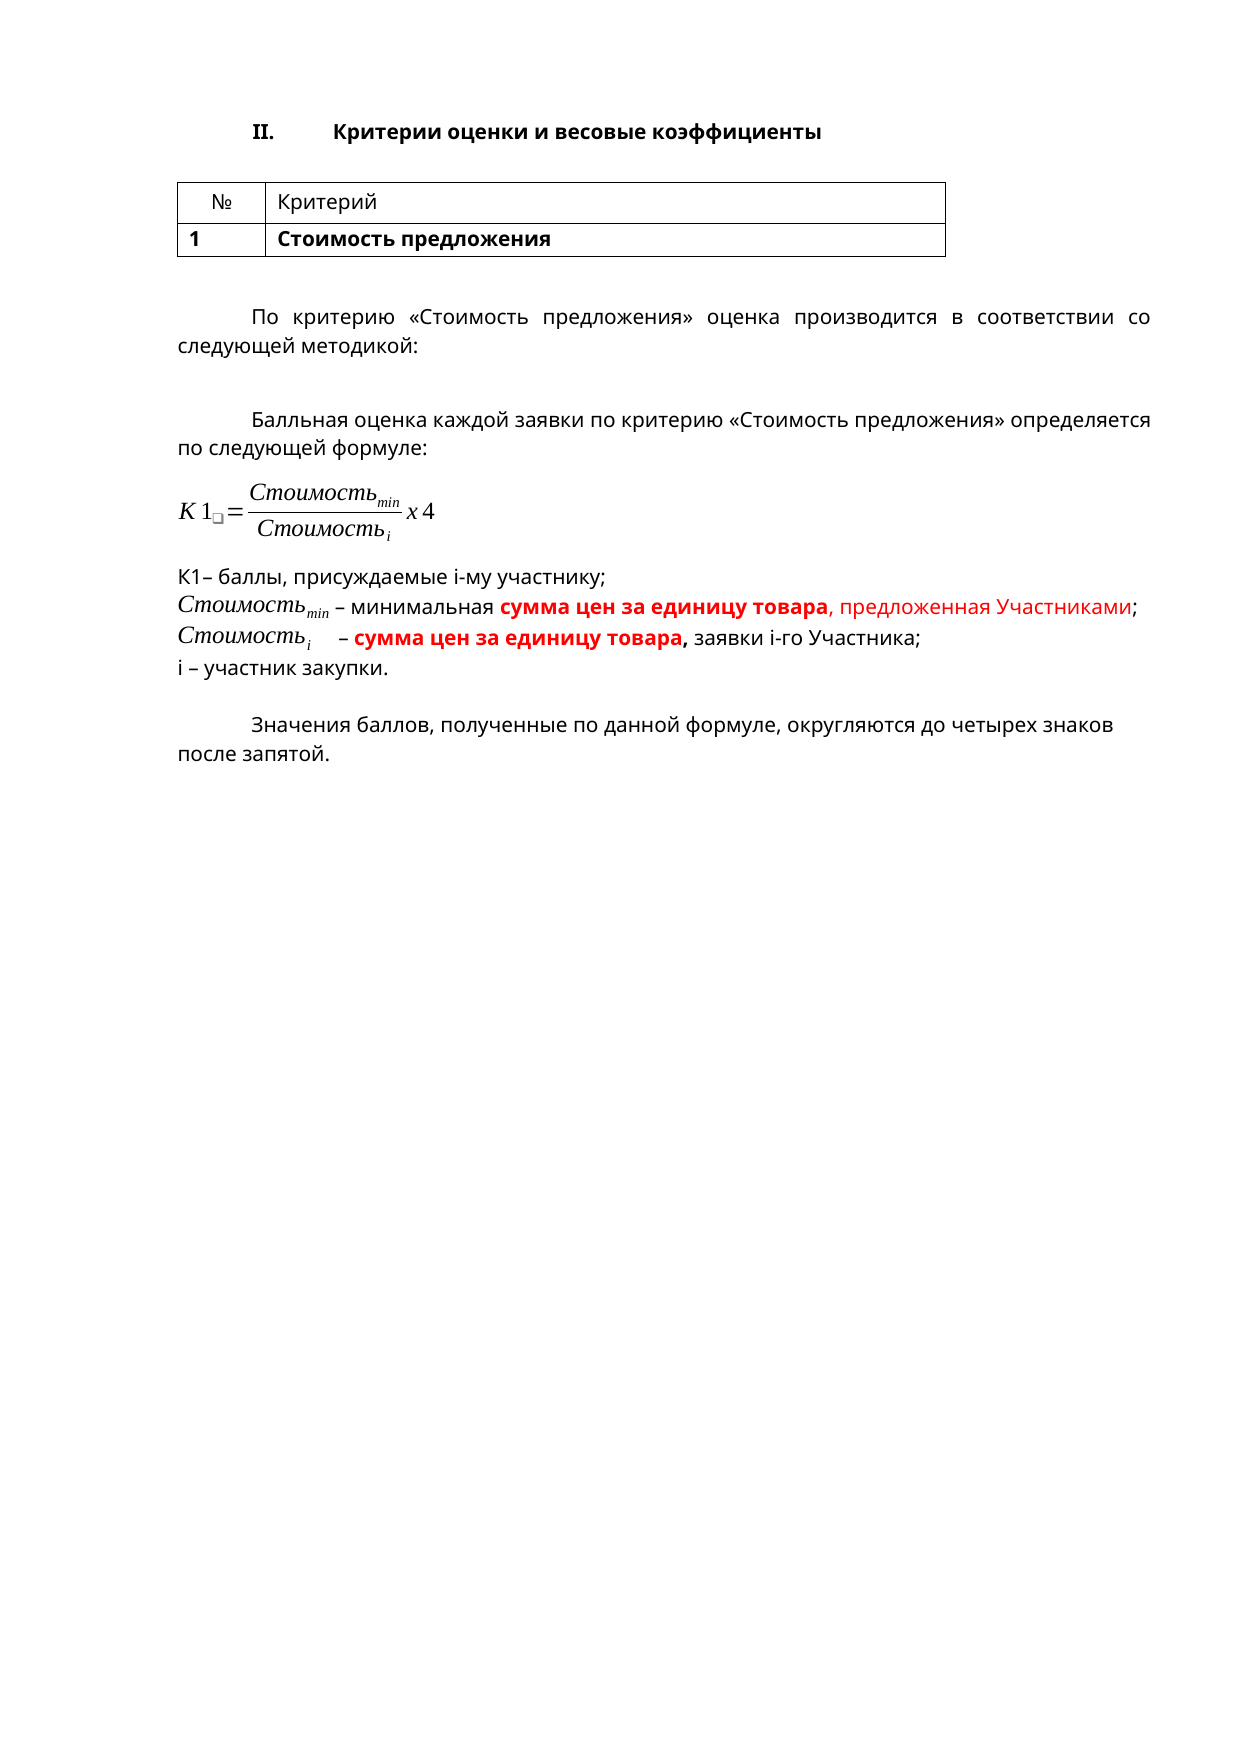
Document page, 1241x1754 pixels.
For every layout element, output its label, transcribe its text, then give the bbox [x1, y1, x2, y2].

list Критерии оценки и весовые коэффициенты [252, 117, 1152, 146]
text К1– баллы, присуждаемые i-му участнику; [177, 562, 1152, 591]
table_header № [178, 183, 265, 223]
text Балльная оценка каждой заявки по критерию «Стоимость предложения» определяется по следующей формуле: [177, 405, 1152, 462]
text i – участник закупки. [177, 653, 1152, 682]
table_header Критерий [266, 183, 945, 223]
text По критерию «Стоимость предложения» оценка производится в соответствии со следующей методикой: [177, 302, 1152, 359]
text – сумма цен за единицу товара, заявки i-го Участника; [177, 622, 1152, 653]
table_cell 1 [178, 224, 265, 256]
text Значения баллов, полученные по данной формуле, округляются до четырех знаков после запятой. [177, 710, 1152, 767]
table_cell Стоимость предложения [266, 224, 945, 256]
text – минимальная сумма цен за единицу товара, предложенная Участниками; [177, 591, 1152, 622]
